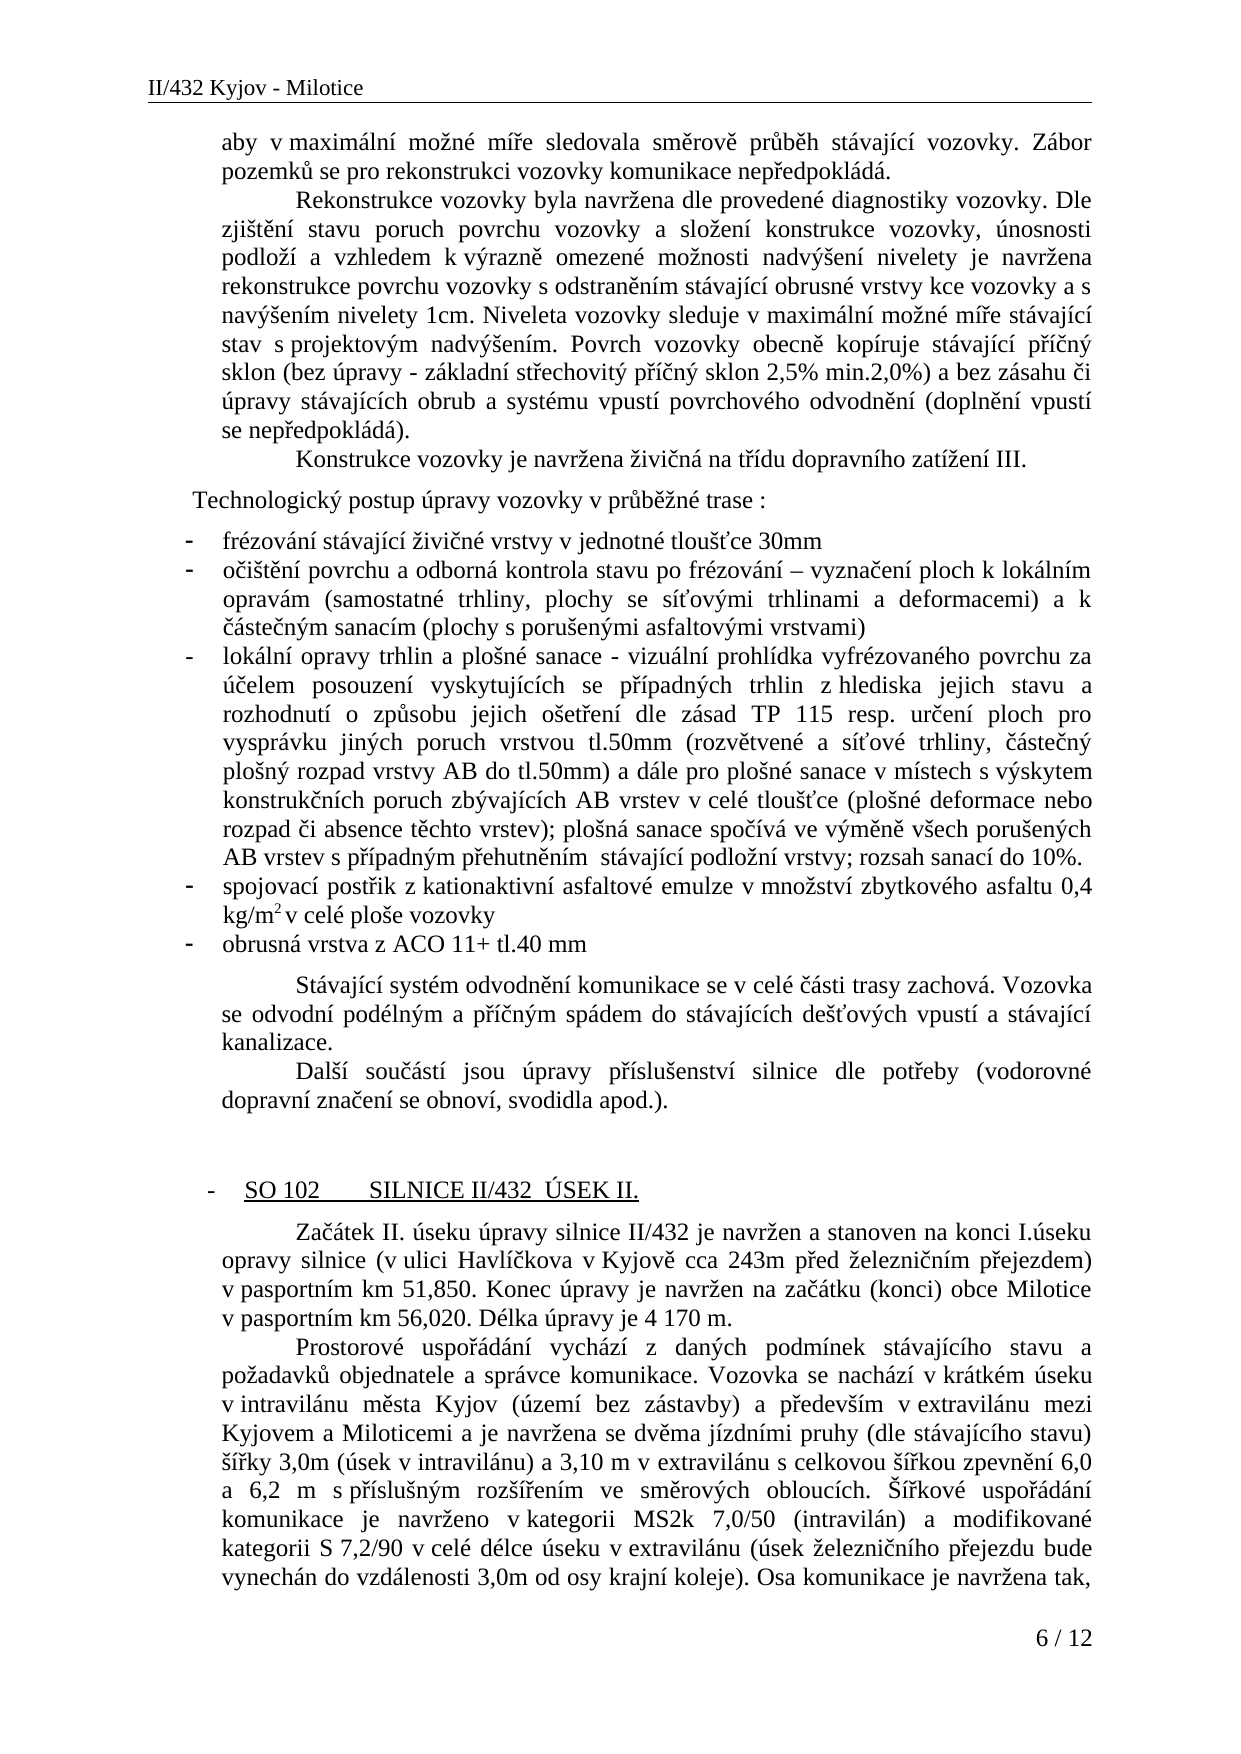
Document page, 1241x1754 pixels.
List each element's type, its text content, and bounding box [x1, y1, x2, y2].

text Rekonstrukce vozovky byla navržena dle provedené diagnostiky vozovky. Dle zjištění stavu poruch povrchu vozovky a složení konstrukce vozovky, únosnosti podloží a vzhledem k výrazně omezené možnosti nadvýšení nivelety je navržena rekonstrukce povrchu vozovky s odstraněním stávající obrusné vrstvy kce vozovky a s navýšením nivelety 1cm. Niveleta vozovky sleduje v maximální možné míře stávající stav s projektovým nadvýšením. Povrch vozovky obecně kopíruje stávající příčný sklon (bez úpravy - základní střechovitý příčný sklon 2,5% min.2,0%) a bez zásahu či úpravy stávajících obrub a systému vpustí povrchového odvodnění (doplnění vpustí se nepředpokládá). [221, 185, 1092, 444]
list SO 102 SILNICE II/432 ÚSEK II. [207, 1175, 1092, 1204]
list obrusná vrstva z ACO 11+ tl.40 mm [185, 929, 1092, 957]
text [221, 127, 1092, 185]
list očištění povrchu a odborná kontrola stavu po frézování – vyznačení ploch k lokálním opravám (samostatné trhliny, plochy se síťovými trhlinami a deformacemi) a k částečným sanacím (plochy s porušenými asfaltovými vrstvami) [185, 555, 1092, 641]
list lokální opravy trhlin a plošné sanace - vizuální prohlídka vyfrézovaného povrchu za účelem posouzení vyskytujících se případných trhlin z hlediska jejich stavu a rozhodnutí o způsobu jejich ošetření dle zásad TP 115 resp. určení ploch pro vysprávku jiných poruch vrstvou tl.50mm (rozvětvené a síťové trhliny, částečný plošný rozpad vrstvy AB do tl.50mm) a dále pro plošné sanace v místech s výskytem konstrukčních poruch zbývajících AB vrstev v celé tloušťce (plošné deformace nebo rozpad či absence těchto vrstev); plošná sanace spočívá ve výměně všech porušených AB vrstev s případným přehutněním stávající podložní vrstvy; rozsah sanací do 10%. [185, 641, 1092, 871]
text Další součástí jsou úpravy příslušenství silnice dle potřeby (vodorovné dopravní značení se obnoví, svodidla apod.). [221, 1056, 1092, 1114]
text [221, 1332, 1092, 1590]
list spojovací postřik z kationaktivní asfaltové emulze v množství zbytkového asfaltu 0,4 kg/m2 v celé ploše vozovky [185, 871, 1092, 929]
text Začátek II. úseku úpravy silnice II/432 je navržen a stanoven na konci I.úseku opravy silnice (v ulici Havlíčkova v Kyjově cca 243m před železničním přejezdem) v pasportním km 51,850. Konec úpravy je navržen na začátku (konci) obce Milotice v pasportním km 56,020. Délka úpravy je 4 170 m. [222, 1217, 1092, 1332]
text Konstrukce vozovky je navržena živičná na třídu dopravního zatížení III. [221, 444, 1092, 472]
text Technologický postup úpravy vozovky v průběžné trase : [148, 485, 1092, 514]
text Stávající systém odvodnění komunikace se v celé části trasy zachová. Vozovka se odvodní podélným a příčným spádem do stávajících dešťových vpustí a stávající kanalizace. [221, 970, 1092, 1056]
list frézování stávající živičné vrstvy v jednotné tloušťce 30mm [185, 526, 1092, 555]
